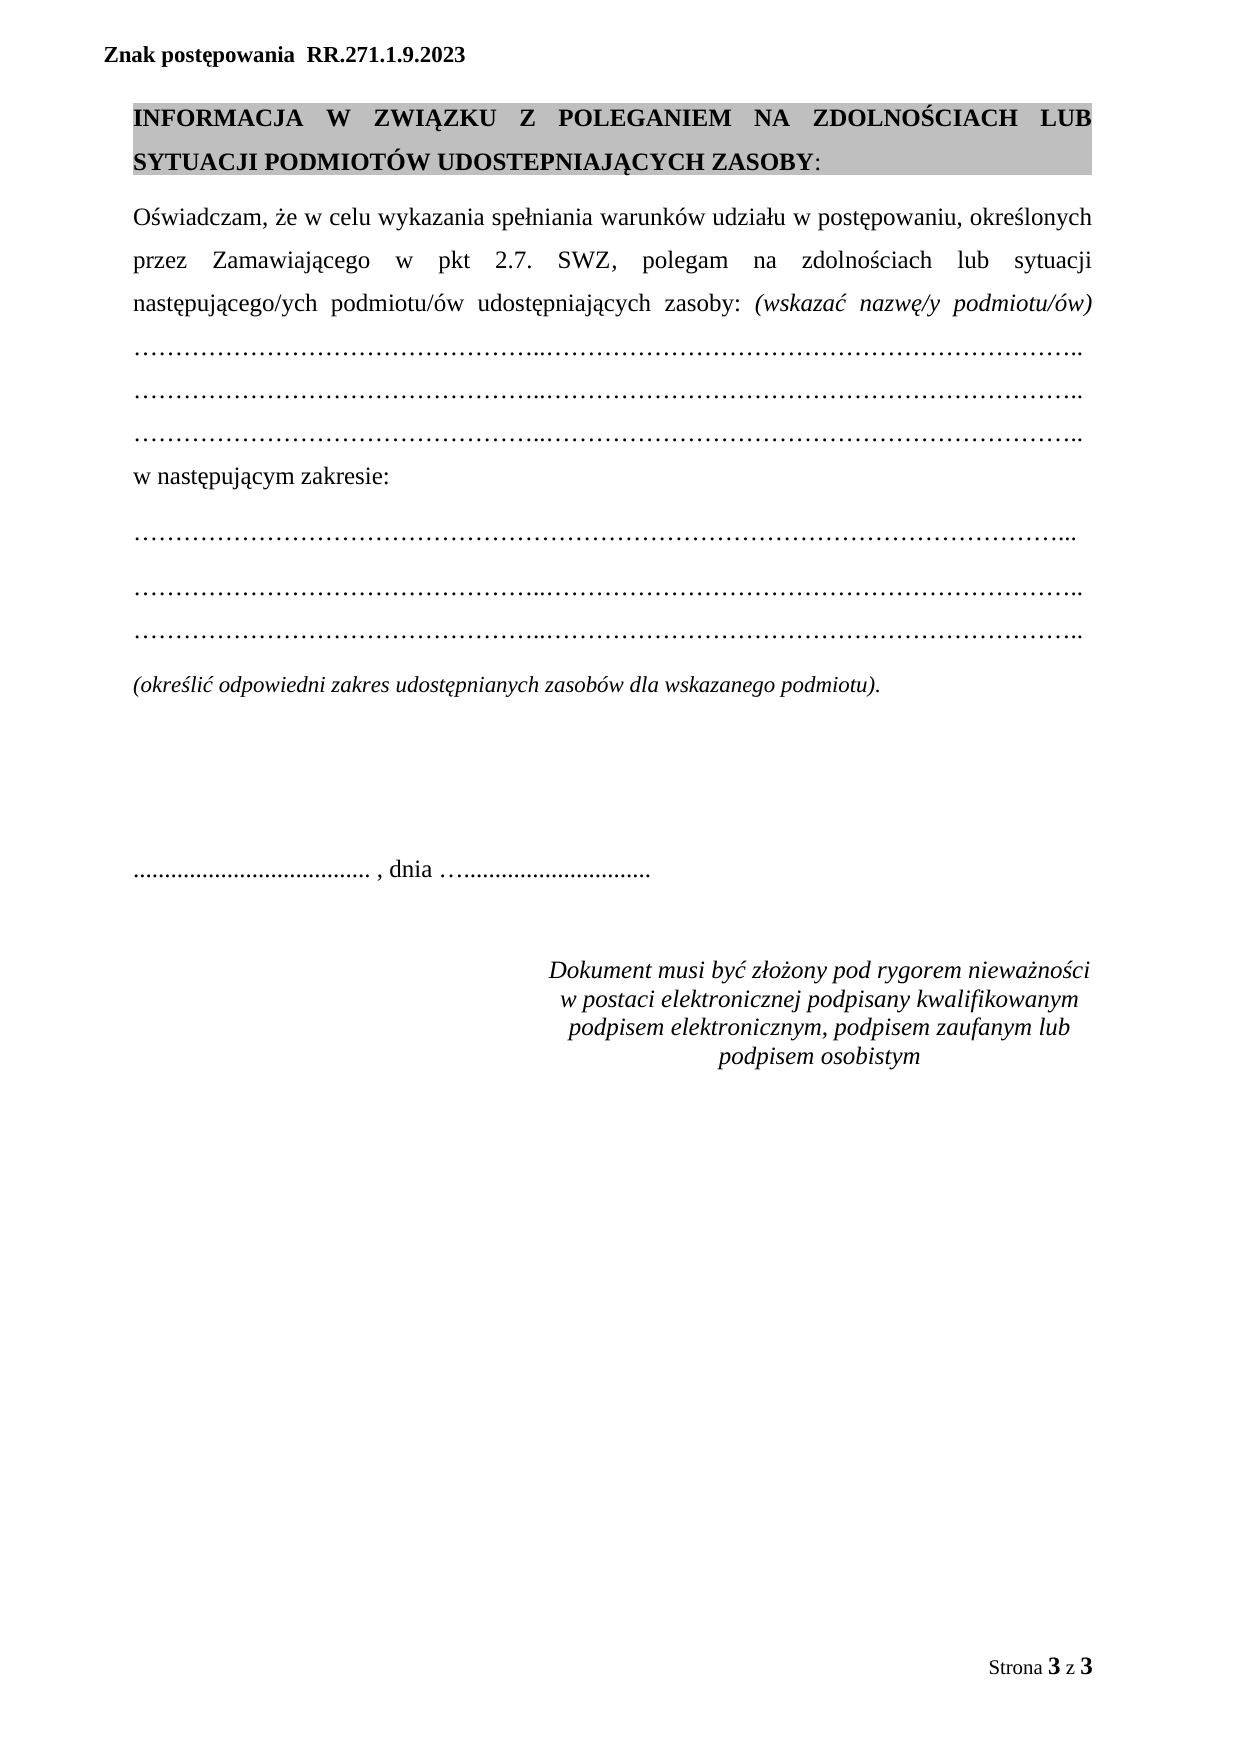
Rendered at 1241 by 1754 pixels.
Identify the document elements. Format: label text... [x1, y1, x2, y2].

text Oświadczam, że w celu wykazania spełniania warunków udziału w postępowaniu, określonych przez Zamawiającego w pkt 2.7. SWZ, polegam na zdolnościach lub sytuacji następującego/ych podmiotu/ów udostępniających zasoby: (wskazać nazwę/y podmiotu/ów) …………………………………………..……………………………………………………….. …………………………………………..……………………………………………………….. …………………………………………..……………………………………………………….. w następującym zakresie: [133, 202, 1092, 490]
text …………………………………………………………………………………………………... [133, 517, 1092, 545]
text ...................................... , dnia ….............................. [133, 854, 1092, 883]
text w postaci elektronicznej podpisany kwalifikowanym podpisem elektronicznym, podpisem zaufanym lub podpisem osobistym [546, 984, 1092, 1070]
text (określić odpowiedni zakres udostępnianych zasobów dla wskazanego podmiotu). [133, 671, 1092, 697]
text INFORMACJA W ZWIĄZKU Z POLEGANIEM NA ZDOLNOŚCIACH LUB SYTUACJI PODMIOTÓW UDOSTEPNIAJĄCYCH ZASOBY: [133, 103, 1092, 175]
text Dokument musi być złożony pod rygorem nieważności [546, 955, 1092, 984]
text …………………………………………..………………………………………………………..…………………………………………..……………………………………………………….. [133, 572, 1092, 644]
